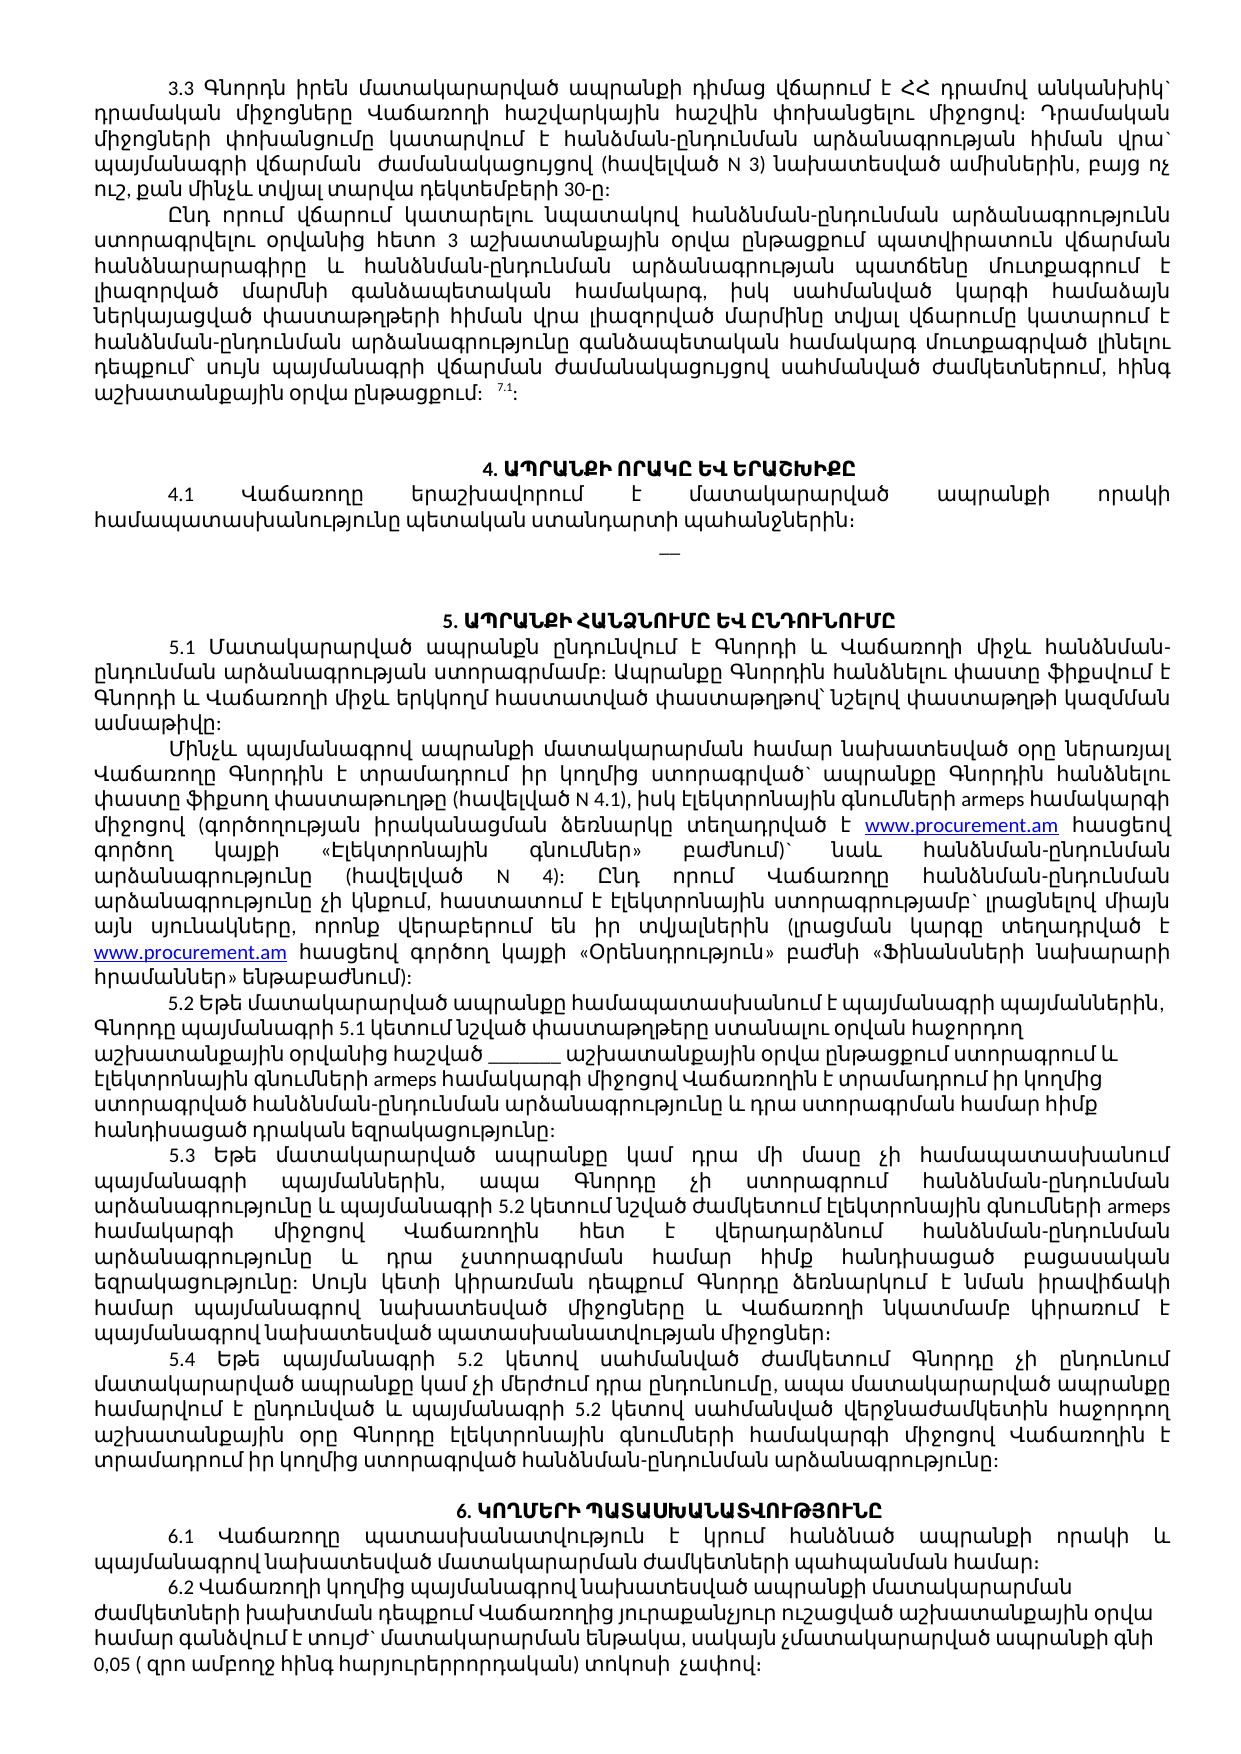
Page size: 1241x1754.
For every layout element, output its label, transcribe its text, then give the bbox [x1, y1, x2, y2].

text 3.3 Գնորդն իրեն մատակարարված ապրանքի դիմաց վճարում է ՀՀ դրամով անկանխիկ` դրամական միջոցները Վաճառողի հաշվարկային հաշվին փոխանցելու միջոցով։ Դրամական միջոցների փոխանցումը կատարվում է հանձման-ընդունման արձանագրության հիման վրա` պայմանագրի վճարման ժամանակացույցով (հավելված N 3) նախատեսված ամիսներին, բայց ոչ ուշ, քան մինչև տվյալ տարվա դեկտեմբերի 30-ը: [94, 75, 1171, 202]
text 6.2 Վաճառողի կողմից պայմանագրով նախատեսված ապրանքի մատակարարման ժամկետների խախտման դեպքում Վաճառողից յուրաքանչյուր ուշացված աշխատանքային օրվա համար գանձվում է տույժ` մատակարարման ենթակա, սակայն չմատակարարված ապրանքի գնի 0,05 ( զրո ամբողջ հինգ հարյուրերրորդական) տոկոսի չափով։ [94, 1574, 1171, 1676]
text 4.1 Վաճառողը երաշխավորում է մատակարարված ապրանքի որակի համապատասխանությունը պետական ստանդարտի պահանջներին։ [94, 482, 1171, 532]
text 5.3 Եթե մատակարարված ապրանքը կամ դրա մի մասը չի համապատասխանում պայմանագրի պայմաններին, ապա Գնորդը չի ստորագրում հանձնման-ընդունման արձանագրությունը և պայմանագրի 5.2 կետում նշված ժամկետում էլեկտրոնային գնումների armeps համակարգի միջոցով Վաճառողին հետ է վերադարձնում հանձնման-ընդունման արձանագրությունը և դրա չստորագրման համար հիմք հանդիսացած բացասական եզրակացությունը: Սույն կետի կիրառման դեպքում Գնորդը ձեռնարկում է նման իրավիճակի համար պայմանագրով նախատեսված միջոցները և Վաճառողի նկատմամբ կիրառում է պայմանագրով նախատեսված պատասխանատվության միջոցներ։ [94, 1142, 1171, 1346]
text 6.1 Վաճառողը պատասխանատվություն է կրում հանձնած ապրանքի որակի և պայմանագրով նախատեսված մատակարարման ժամկետների պահպանման համար։ [94, 1524, 1171, 1574]
text 5.2 Եթե մատակարարված ապրանքը համապատասխանում է պայմանագրի պայմաններին, Գնորդը պայմանագրի 5.1 կետում նշված փաստաթղթերը ստանալու օրվան հաջորդող աշխատանքային օրվանից հաշված _______ աշխատանքային օրվա ընթացքում ստորագրում և էլեկտրոնային գնումների armeps համակարգի միջոցով Վաճառողին է տրամադրում իր կողմից ստորագրված հանձնման-ընդունման արձանագրությունը և դրա ստորագրման համար հիմք հանդիսացած դրական եզրակացությունը: [94, 990, 1171, 1142]
text 5. ԱՊՐԱՆՔԻ ՀԱՆՁՆՈՒՄԸ ԵՎ ԸՆԴՈՒՆՈՒՄԸ [94, 609, 1171, 634]
text 5.1 Մատակարարված ապրանքն ընդունվում է Գնորդի և Վաճառողի միջև հանձնման-ընդունման արձանագրության ստորագրմամբ: Ապրանքը Գնորդին հանձնելու փաստը ֆիքսվում է Գնորդի և Վաճառողի միջև երկկողմ հաստատված փաստաթղթով՝ նշելով փաստաթղթի կազմման ամսաթիվը: [94, 634, 1171, 736]
text 4. ԱՊՐԱՆՔԻ ՈՐԱԿԸ ԵՎ ԵՐԱՇԽԻՔԸ [94, 456, 1171, 482]
text __ [94, 532, 1171, 558]
text 6. ԿՈՂՄԵՐԻ ՊԱՏԱՍԽԱՆԱՏՎՈՒԹՅՈՒՆԸ [94, 1498, 1171, 1524]
text 5.4 Եթե պայմանագրի 5.2 կետով սահմանված ժամկետում Գնորդը չի ընդունում մատակարարված ապրանքը կամ չի մերժում դրա ընդունումը, ապա մատակարարված ապրանքը համարվում է ընդունված և պայմանագրի 5.2 կետով սահմանված վերջնաժամկետին հաջորդող աշխատանքային օրը Գնորդը էլեկտրոնային գնումների համակարգի միջոցով Վաճառողին է տրամադրում իր կողմից ստորագրված հանձնման-ընդունման արձանագրությունը: [94, 1346, 1171, 1473]
text Մինչև պայմանագրով ապրանքի մատակարարման համար նախատեսված օրը ներառյալ Վաճառողը Գնորդին է տրամադրում իր կողմից ստորագրված` ապրանքը Գնորդին հանձնելու փաստը ֆիքսող փաստաթուղթը (հավելված N 4.1), իսկ էլեկտրոնային գնումների armeps համակարգի միջոցով (գործողության իրականացման ձեռնարկը տեղադրված է www.procurement.am հասցեով գործող կայքի «Էլեկտրոնային գնումներ» բաժնում)` նաև հանձնման-ընդունման արձանագրությունը (հավելված N 4): Ընդ որում Վաճառողը հանձնման-ընդունման արձանագրությունը չի կնքում, հաստատում է էլեկտրոնային ստորագրությամբ` լրացնելով միայն այն սյունակները, որոնք վերաբերում են իր տվյալներին (լրացման կարգը տեղադրված է www.procurement.am հասցեով գործող կայքի «Օրենսդրություն» բաժնի «Ֆինանսների նախարարի հրամաններ» ենթաբաժնում): [94, 736, 1171, 990]
